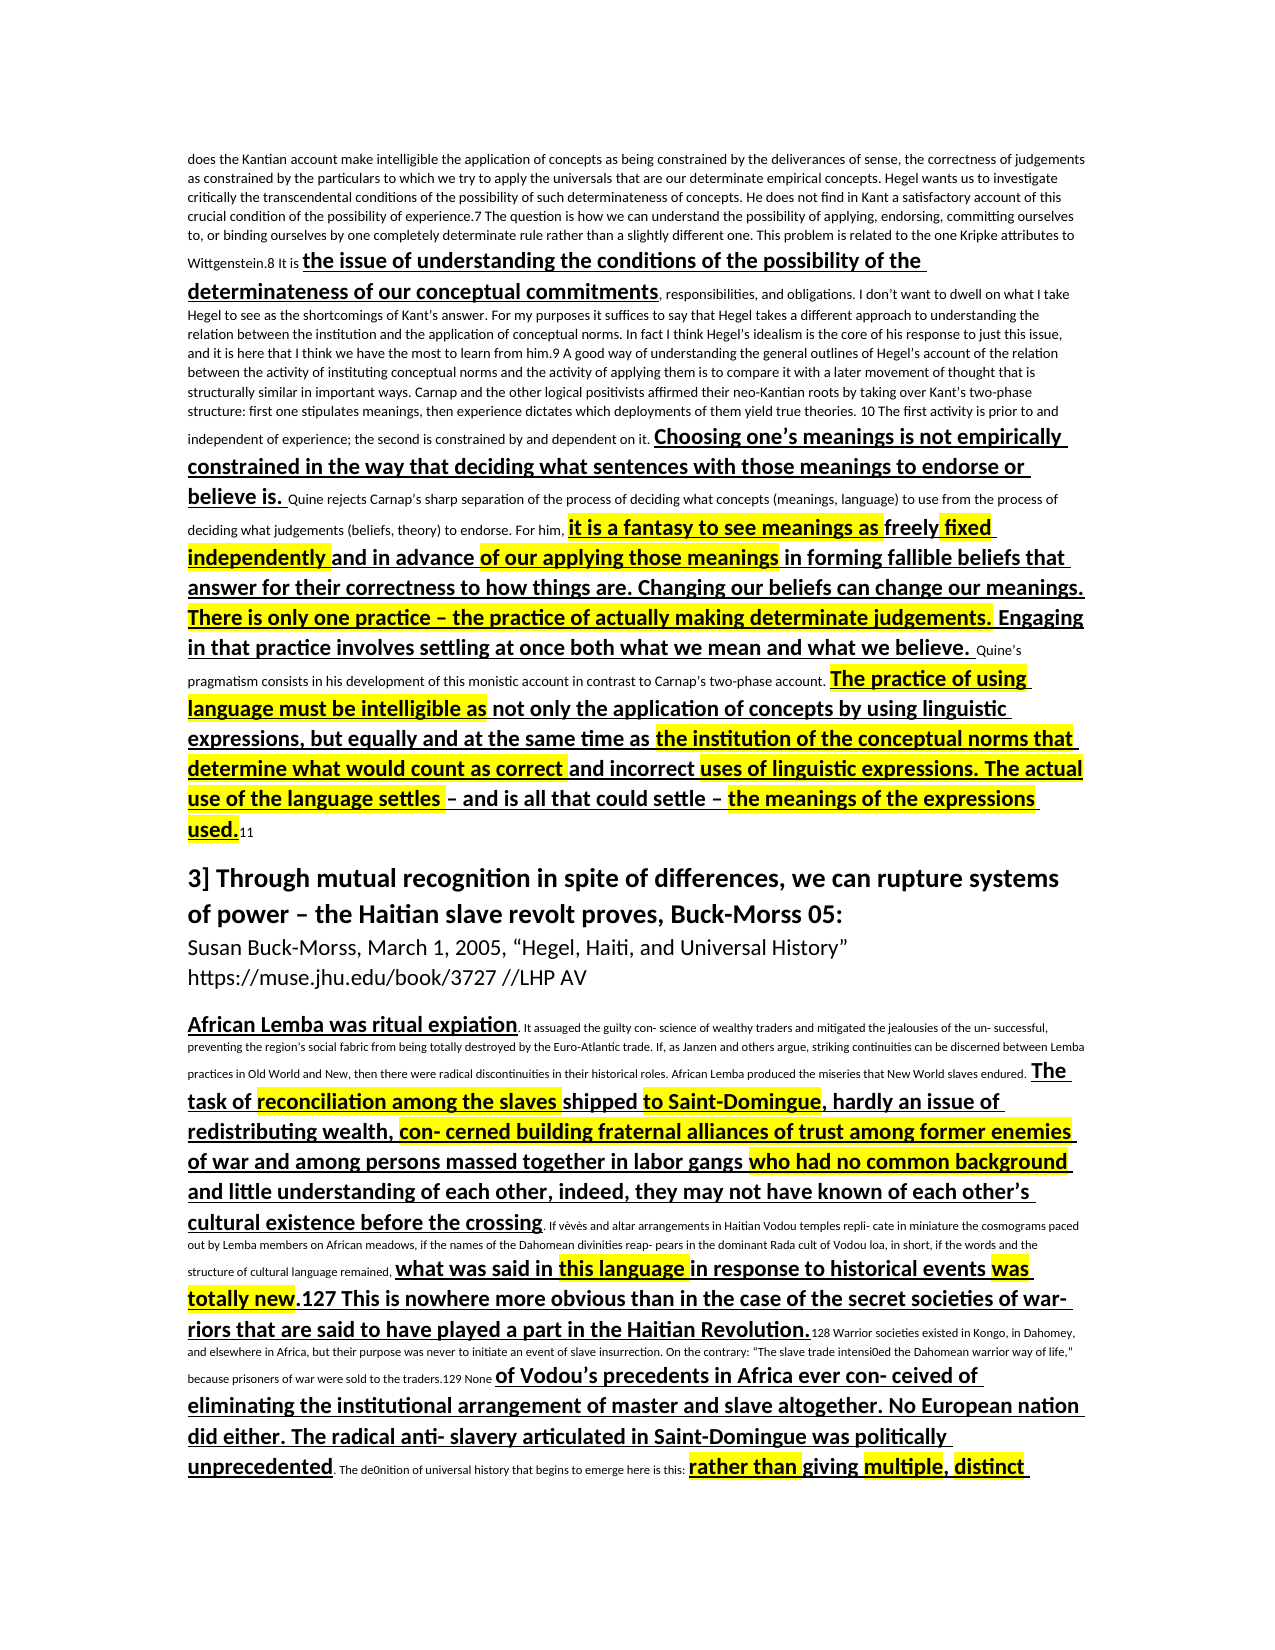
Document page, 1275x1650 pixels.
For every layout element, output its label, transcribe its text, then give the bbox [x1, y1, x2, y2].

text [187, 150, 1087, 843]
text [187, 1010, 1087, 1480]
subtitle 3] Through mutual recognition in spite of differences, we can rupture systems of power – the Haitian slave revolt proves, Buck-Morss 05: [187, 862, 1087, 930]
text Susan Buck-Morss, March 1, 2005, “Hegel, Haiti, and Universal History” https://muse.jhu.edu/book/3727 //LHP AV [187, 933, 1087, 991]
